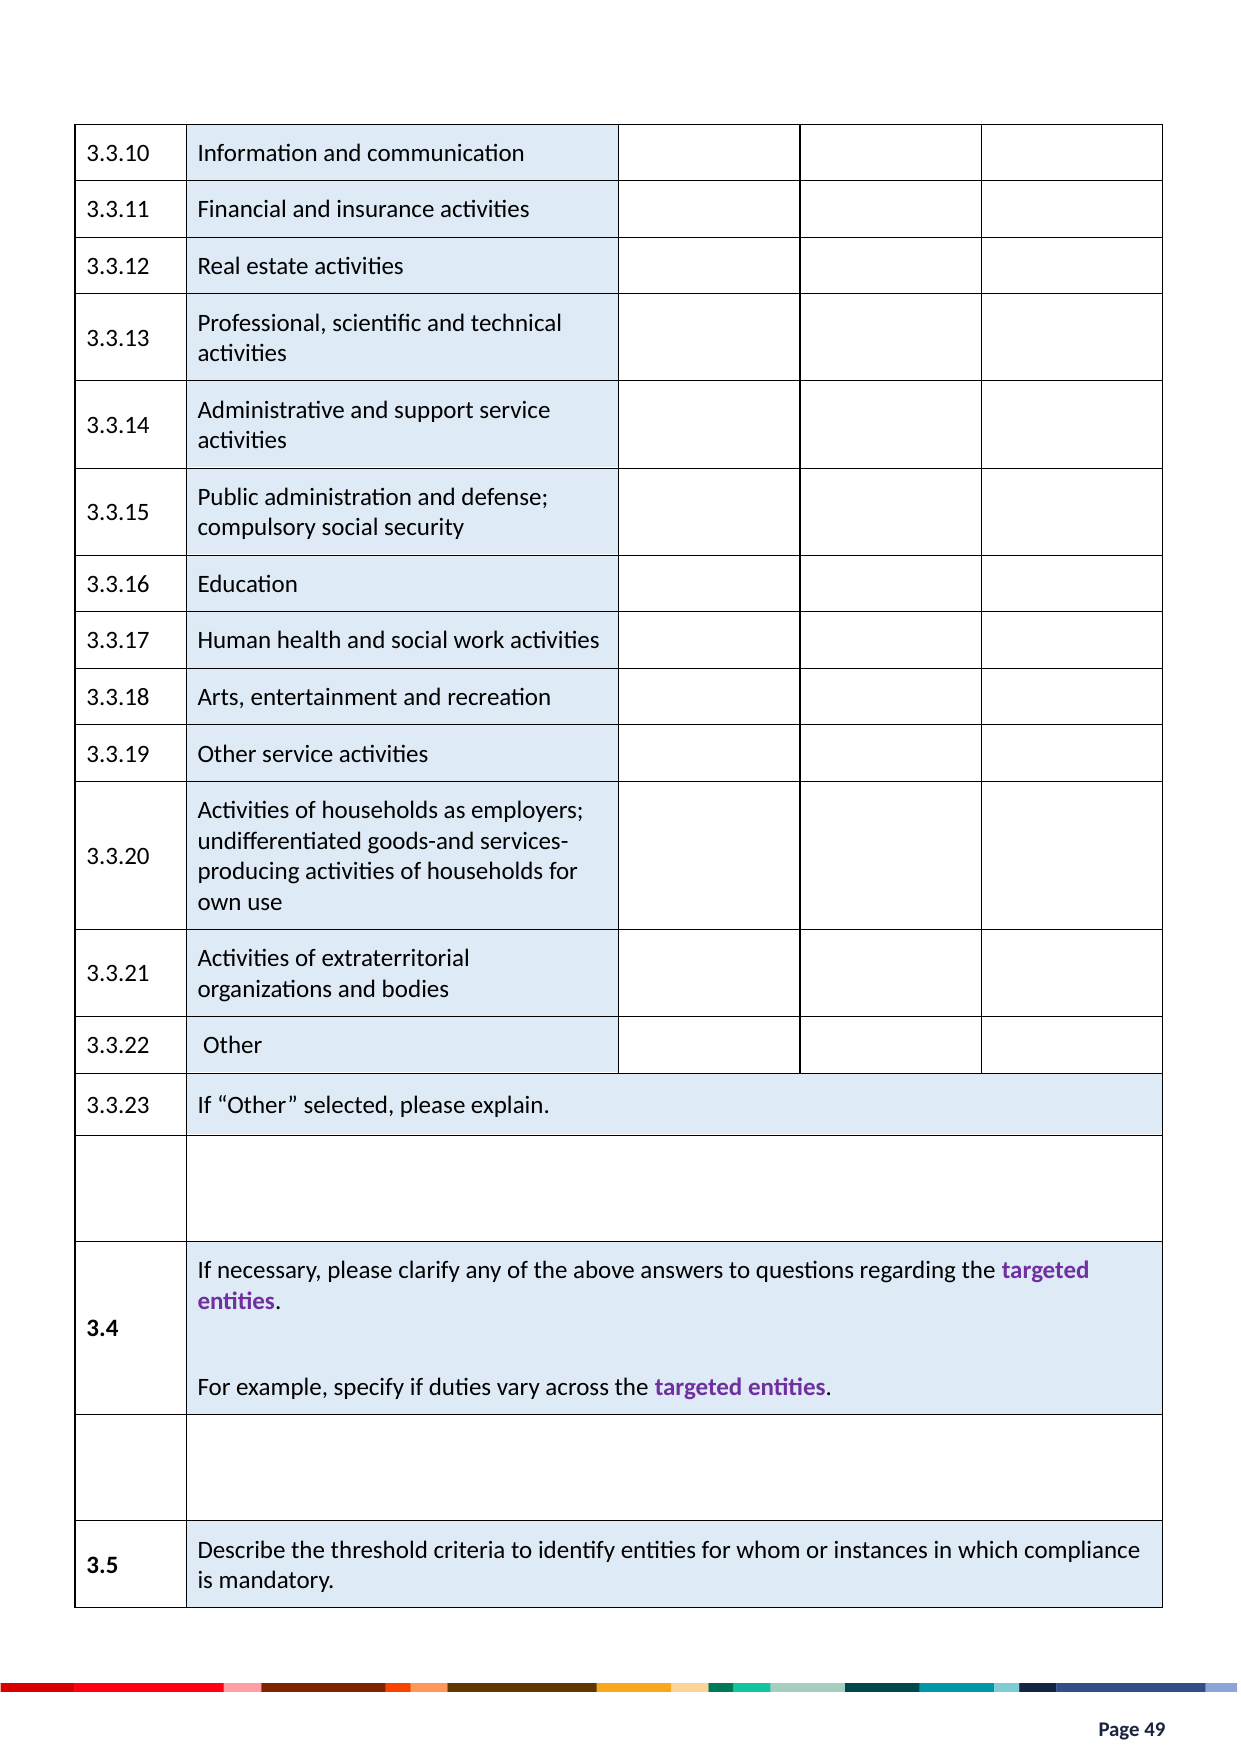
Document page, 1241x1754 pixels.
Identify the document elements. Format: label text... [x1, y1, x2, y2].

table_cell [619, 125, 799, 180]
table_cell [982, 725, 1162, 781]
picture [0, 1683, 1236, 1692]
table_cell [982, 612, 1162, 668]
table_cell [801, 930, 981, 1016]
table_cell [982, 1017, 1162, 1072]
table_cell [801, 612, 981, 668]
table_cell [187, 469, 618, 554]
table_cell Professional, scientific and technical activities [187, 294, 618, 380]
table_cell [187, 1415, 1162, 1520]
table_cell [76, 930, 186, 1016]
table_cell [801, 125, 981, 180]
table_cell 3.3.11 [76, 181, 186, 237]
table_cell [982, 125, 1162, 180]
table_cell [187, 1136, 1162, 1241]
table_cell Real estate activities [187, 238, 618, 293]
table_cell [982, 238, 1162, 293]
table_cell [619, 381, 799, 467]
table_cell [801, 381, 981, 467]
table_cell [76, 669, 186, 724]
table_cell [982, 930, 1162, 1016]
table_cell 3.3.14 [76, 381, 186, 467]
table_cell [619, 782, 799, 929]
table_cell Administrative and support service activities [187, 381, 618, 467]
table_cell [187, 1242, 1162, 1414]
table_cell Information and communication [187, 125, 618, 180]
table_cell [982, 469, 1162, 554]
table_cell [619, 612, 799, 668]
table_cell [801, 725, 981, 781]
table_cell [982, 181, 1162, 237]
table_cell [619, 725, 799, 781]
table_cell [982, 381, 1162, 467]
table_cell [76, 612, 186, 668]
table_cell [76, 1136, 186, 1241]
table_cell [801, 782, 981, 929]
table_cell 3.3.10 [76, 125, 186, 180]
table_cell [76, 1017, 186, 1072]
table_cell [801, 181, 981, 237]
table_cell 3.3.12 [76, 238, 186, 293]
table_cell 3.3.15 [76, 469, 186, 554]
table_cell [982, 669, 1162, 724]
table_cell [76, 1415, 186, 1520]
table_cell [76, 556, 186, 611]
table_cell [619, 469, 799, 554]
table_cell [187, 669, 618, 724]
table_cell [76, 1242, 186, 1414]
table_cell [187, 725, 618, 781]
table_cell [619, 238, 799, 293]
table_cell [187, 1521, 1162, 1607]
table_cell [982, 294, 1162, 380]
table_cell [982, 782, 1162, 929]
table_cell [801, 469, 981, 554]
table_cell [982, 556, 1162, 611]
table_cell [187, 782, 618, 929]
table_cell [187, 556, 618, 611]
table_cell [619, 294, 799, 380]
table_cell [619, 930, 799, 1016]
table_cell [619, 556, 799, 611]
table_cell [801, 294, 981, 380]
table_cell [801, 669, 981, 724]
table_cell 3.3.13 [76, 294, 186, 380]
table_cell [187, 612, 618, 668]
table_cell [801, 238, 981, 293]
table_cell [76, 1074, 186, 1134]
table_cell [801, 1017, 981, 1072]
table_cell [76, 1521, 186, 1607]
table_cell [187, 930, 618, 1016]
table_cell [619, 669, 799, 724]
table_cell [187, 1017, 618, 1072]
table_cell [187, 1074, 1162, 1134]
table_cell [619, 181, 799, 237]
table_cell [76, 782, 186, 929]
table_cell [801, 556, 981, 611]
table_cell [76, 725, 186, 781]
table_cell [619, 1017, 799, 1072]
table_cell Financial and insurance activities [187, 181, 618, 237]
